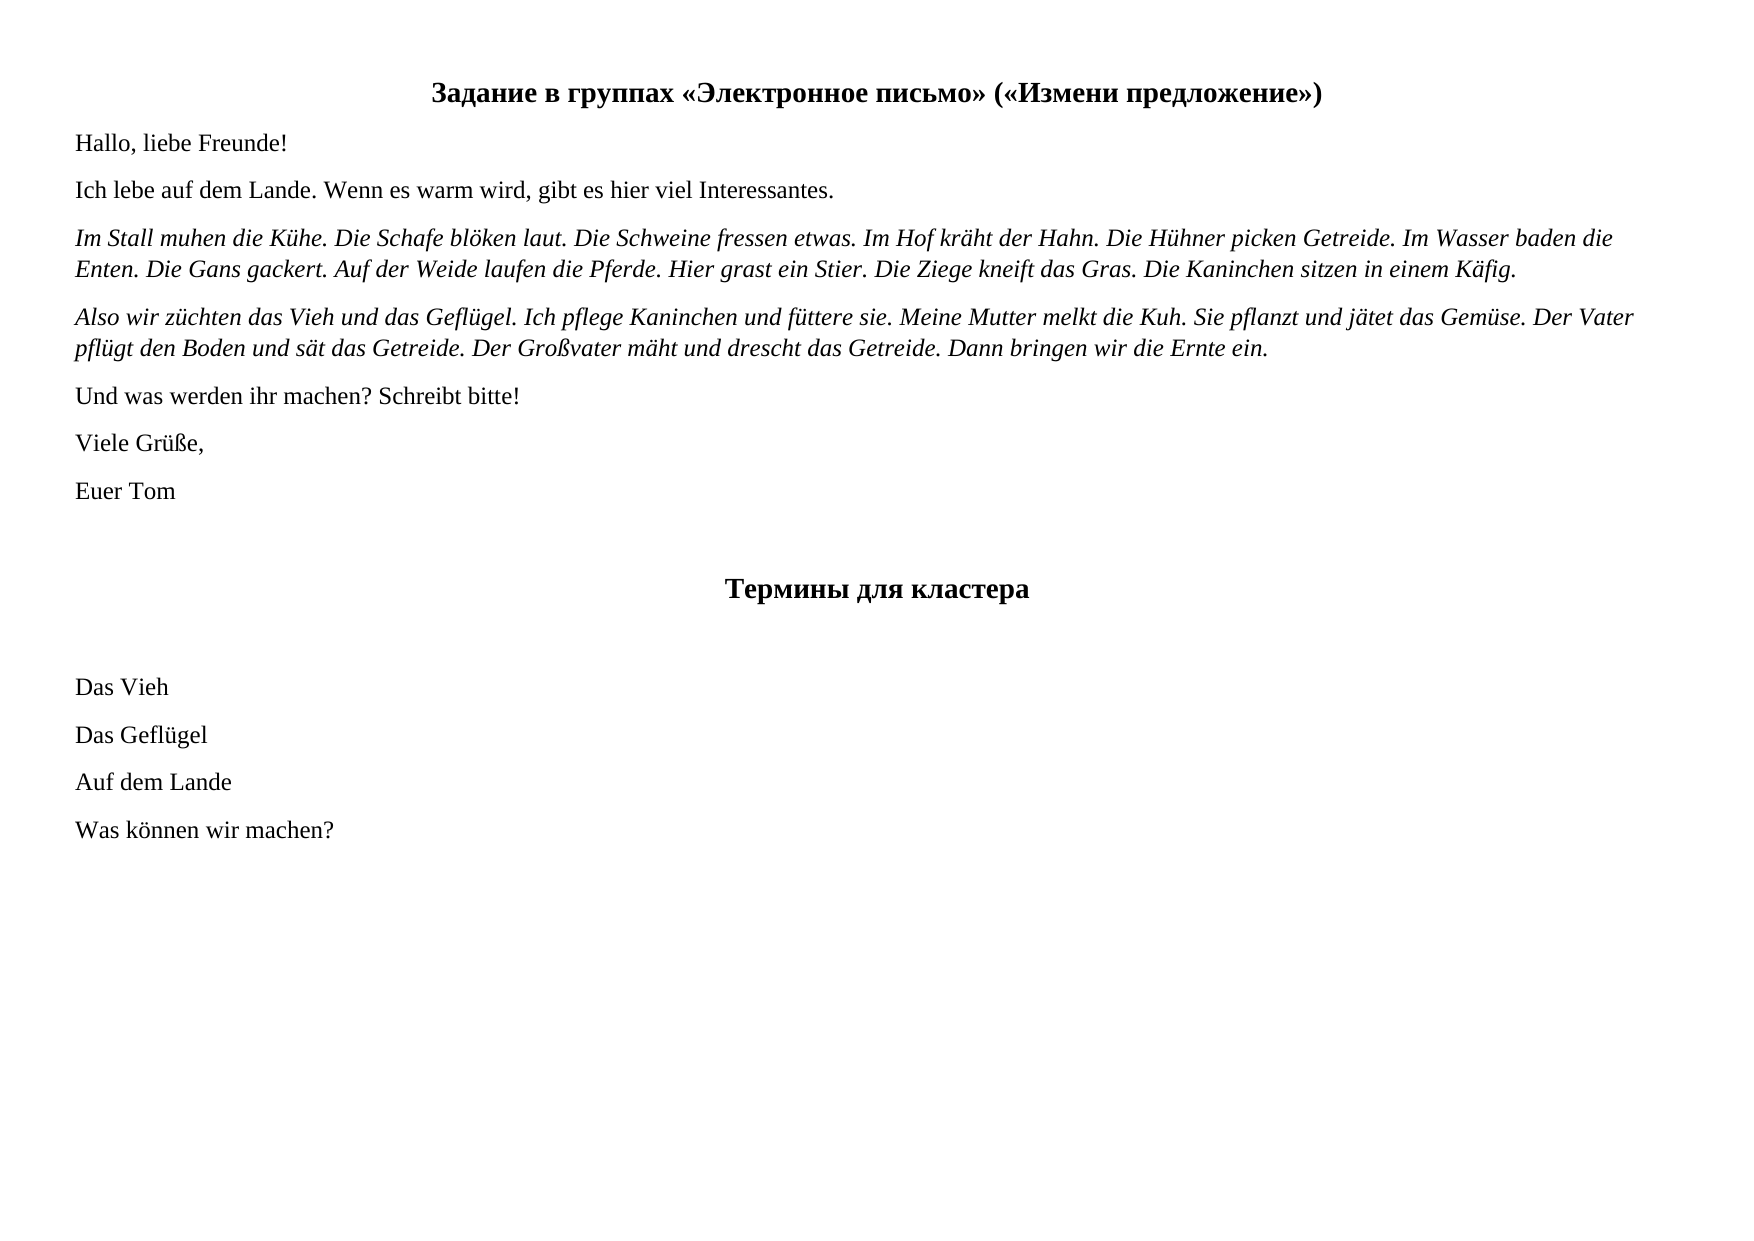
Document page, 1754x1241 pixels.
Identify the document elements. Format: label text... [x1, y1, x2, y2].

text Термины для кластера [75, 572, 1679, 605]
text Also wir züchten das Vieh und das Geflügel. Ich pflege Kaninchen und füttere sie. Meine Mutter melkt die Kuh. Sie pflanzt und jätet das Gemüse. Der Vater pflügt den Boden und sät das Getreide. Der Großvater mäht und drescht das Getreide. Dann bringen wir die Ernte ein. [75, 302, 1679, 362]
text Hallo, liebe Freunde! [75, 128, 1679, 157]
text Das Geflügel [75, 720, 1679, 748]
text Im Stall muhen die Kühe. Die Schafe blöken laut. Die Schweine fressen etwas. Im Hof kräht der Hahn. Die Hühner picken Getreide. Im Wasser baden die Enten. Die Gans gackert. Auf der Weide laufen die Pferde. Hier grast ein Stier. Die Ziege kneift das Gras. Die Kaninchen sitzen in einem Käfig. [75, 223, 1679, 283]
text Ich lebe auf dem Lande. Wenn es warm wird, gibt es hier viel Interessantes. [75, 176, 1679, 204]
text Auf dem Lande [75, 767, 1679, 796]
text Das Vieh [75, 672, 1679, 701]
text Viele Grüße, [75, 428, 1679, 457]
text Euer Tom [75, 476, 1679, 505]
text Задание в группах «Электронное письмо» («Измени предложение») [75, 75, 1679, 108]
text Und was werden ihr machen? Schreibt bitte! [75, 381, 1679, 409]
text Was können wir machen? [75, 815, 1679, 844]
